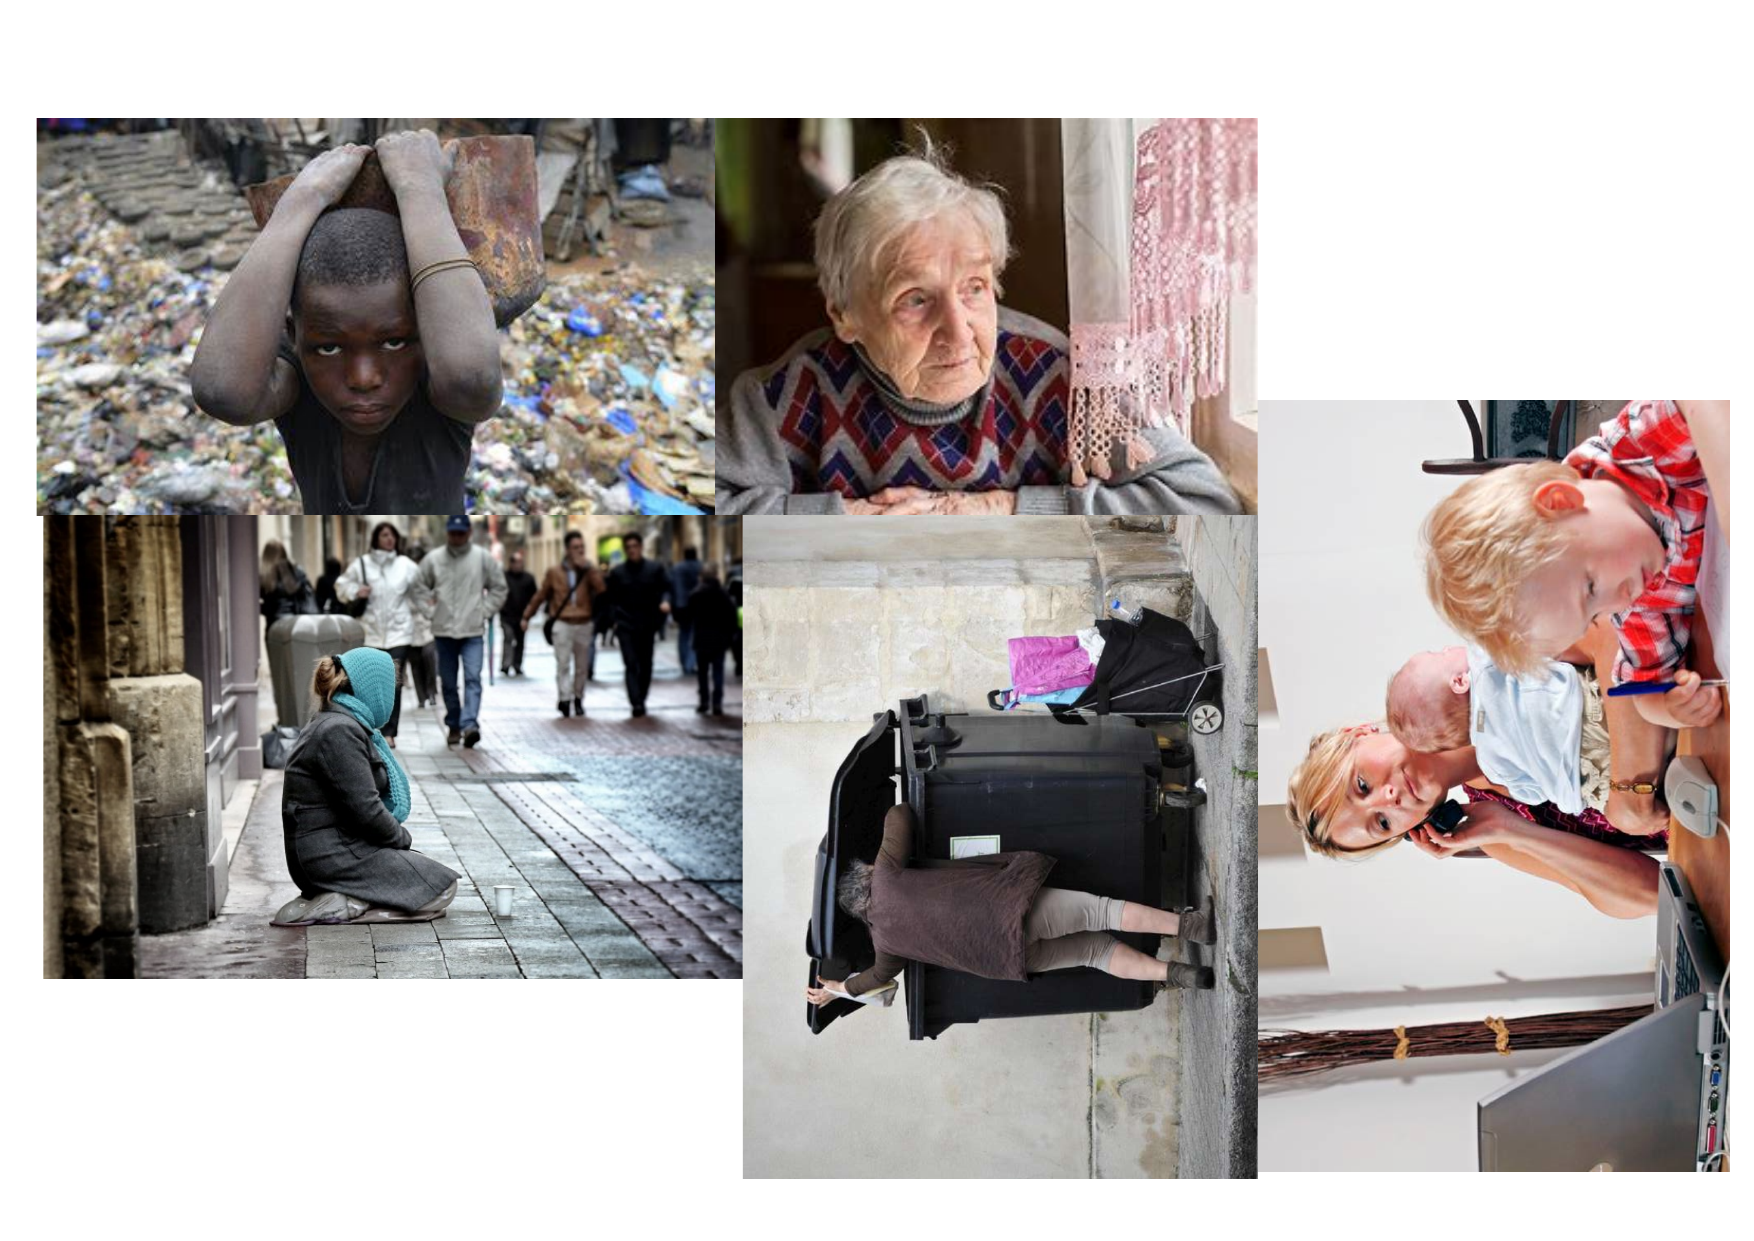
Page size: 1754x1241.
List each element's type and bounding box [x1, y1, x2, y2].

picture [36, 118, 1730, 1179]
